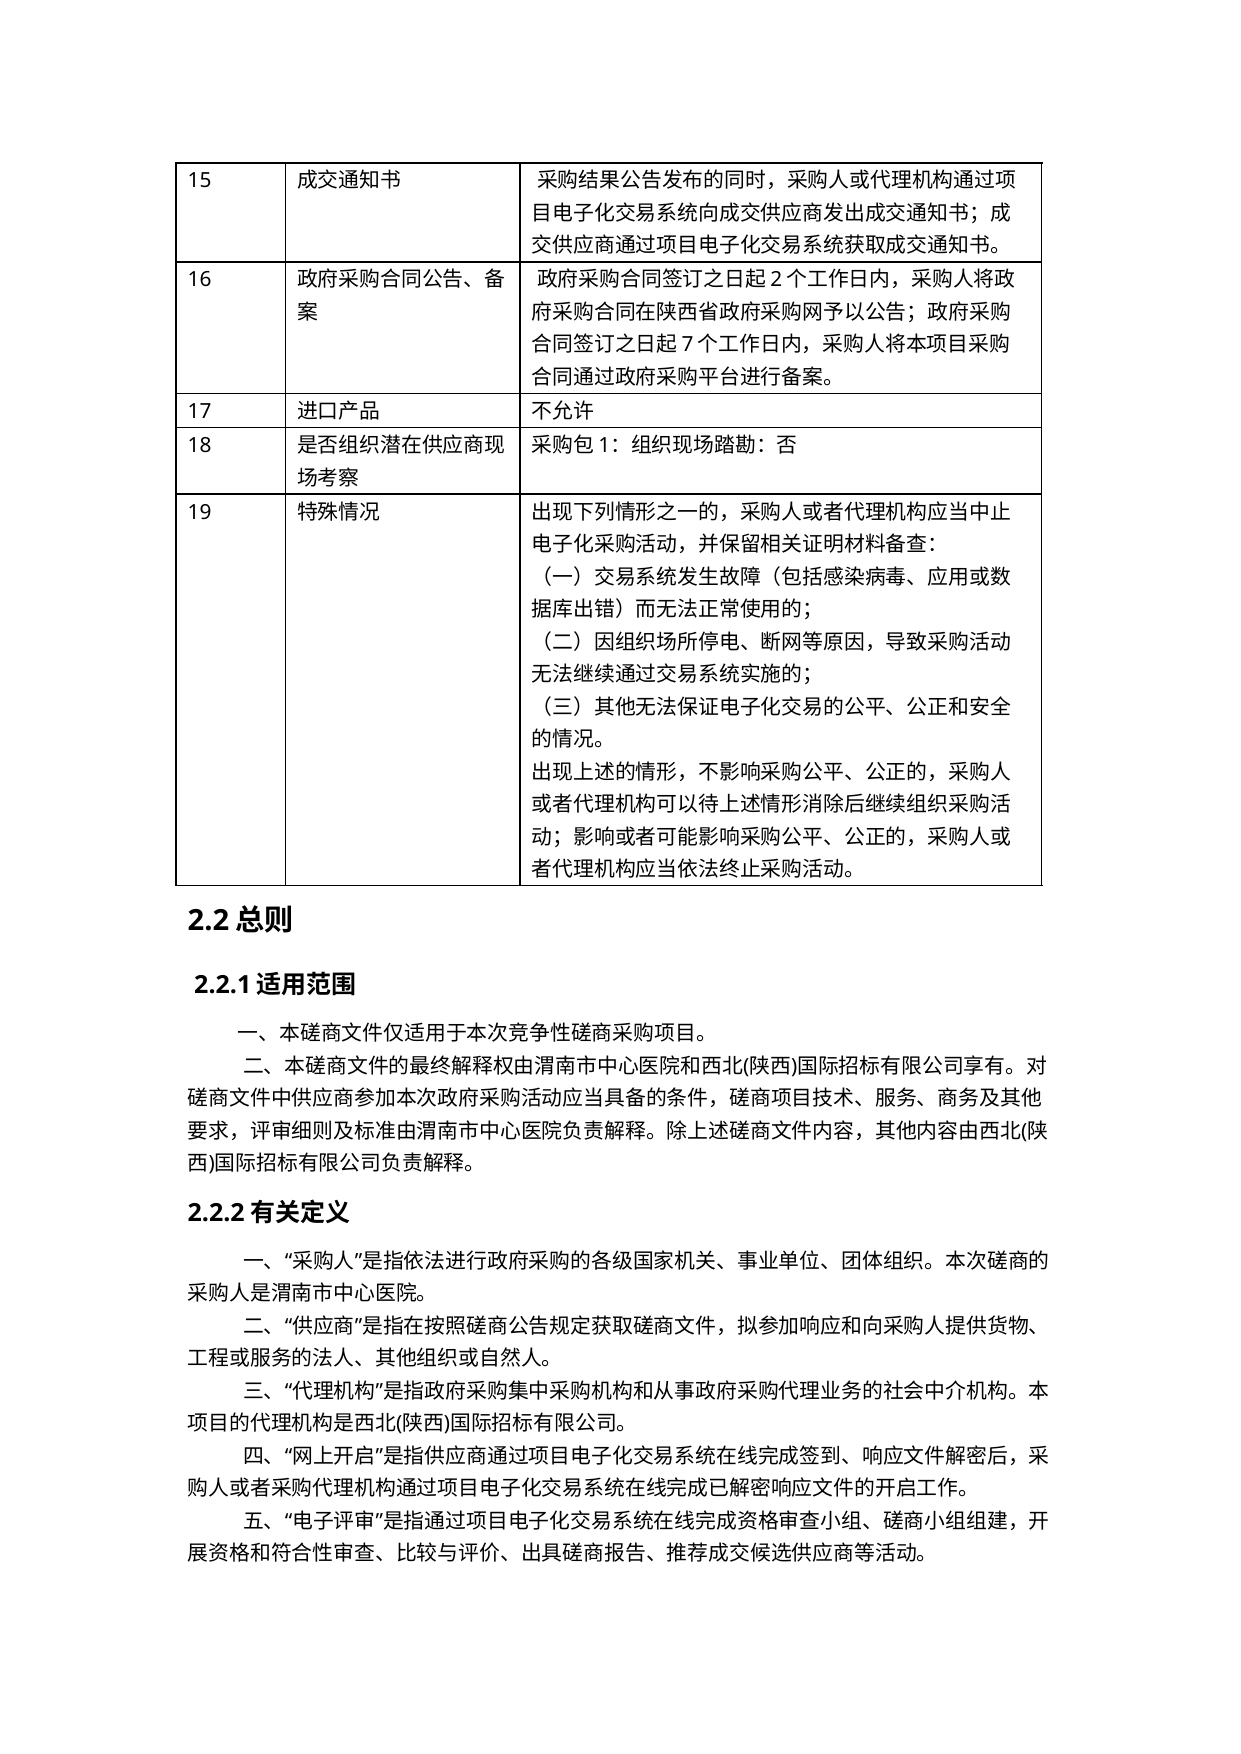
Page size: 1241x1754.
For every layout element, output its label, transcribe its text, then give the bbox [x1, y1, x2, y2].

text 2.2总则 [187, 886, 1053, 951]
text 三、“代理机构”是指政府采购集中采购机构和从事政府采购代理业务的社会中介机构。本项目的代理机构是西北(陕西)国际招标有限公司。 [187, 1374, 1053, 1439]
table_cell 采购包1：组织现场踏勘：否 [521, 428, 1041, 493]
table_cell 出现下列情形之一的，采购人或者代理机构应当中止电子化采购活动，并保留相关证明材料备查： （一）交易系统发生故障（包括感染病毒、应用或数据库出错）而无法正常使用的； （二）因组织场所停电、断网等原因，导致采购活动无法继续通过交易系统实施的； （三）其他无法保证电子化交易的公平、公正和安全的情况。 出现上述的情形，不影响采购公平、公正的，采购人或者代理机构可以待上述情形消除后继续组织采购活动；影响或者可能影响采购公平、公正的，采购人或者代理机构应当依法终止采购活动。 [521, 495, 1041, 885]
table_cell 19 [177, 495, 285, 885]
text 五、“电子评审”是指通过项目电子化交易系统在线完成资格审查小组、磋商小组组建，开展资格和符合性审查、比较与评价、出具磋商报告、推荐成交候选供应商等活动。 [187, 1504, 1053, 1569]
text 四、“网上开启”是指供应商通过项目电子化交易系统在线完成签到、响应文件解密后，采购人或者采购代理机构通过项目电子化交易系统在线完成已解密响应文件的开启工作。 [187, 1439, 1053, 1504]
table_cell 15 [177, 164, 285, 261]
text 二、本磋商文件的最终解释权由渭南市中心医院和西北(陕西)国际招标有限公司享有。对磋商文件中供应商参加本次政府采购活动应当具备的条件，磋商项目技术、服务、商务及其他要求，评审细则及标准由渭南市中心医院负责解释。除上述磋商文件内容，其他内容由西北(陕西)国际招标有限公司负责解释。 [187, 1049, 1053, 1179]
table_cell 17 [177, 394, 285, 427]
table_cell 是否组织潜在供应商现场考察 [286, 428, 519, 493]
table_cell 进口产品 [286, 394, 519, 427]
table_cell 成交通知书 [286, 164, 519, 261]
table_cell 特殊情况 [286, 495, 519, 885]
text 2.2.2有关定义 [187, 1179, 1053, 1244]
table_cell 18 [177, 428, 285, 493]
table_cell 16 [177, 263, 285, 393]
table_cell 不允许 [521, 394, 1041, 427]
text 二、“供应商”是指在按照磋商公告规定获取磋商文件，拟参加响应和向采购人提供货物、工程或服务的法人、其他组织或自然人。 [187, 1309, 1053, 1374]
text 2.2.1适用范围 [187, 951, 1053, 1016]
text 一、本磋商文件仅适用于本次竞争性磋商采购项目。 [187, 1016, 1053, 1049]
table_cell 采购结果公告发布的同时，采购人或代理机构通过项目电子化交易系统向成交供应商发出成交通知书；成交供应商通过项目电子化交易系统获取成交通知书。 [521, 164, 1041, 261]
table_cell 政府采购合同签订之日起2个工作日内，采购人将政府采购合同在陕西省政府采购网予以公告；政府采购合同签订之日起7个工作日内，采购人将本项目采购合同通过政府采购平台进行备案。 [521, 263, 1041, 393]
table_cell 政府采购合同公告、备案 [286, 263, 519, 393]
text 一、“采购人”是指依法进行政府采购的各级国家机关、事业单位、团体组织。本次磋商的采购人是渭南市中心医院。 [187, 1244, 1053, 1309]
